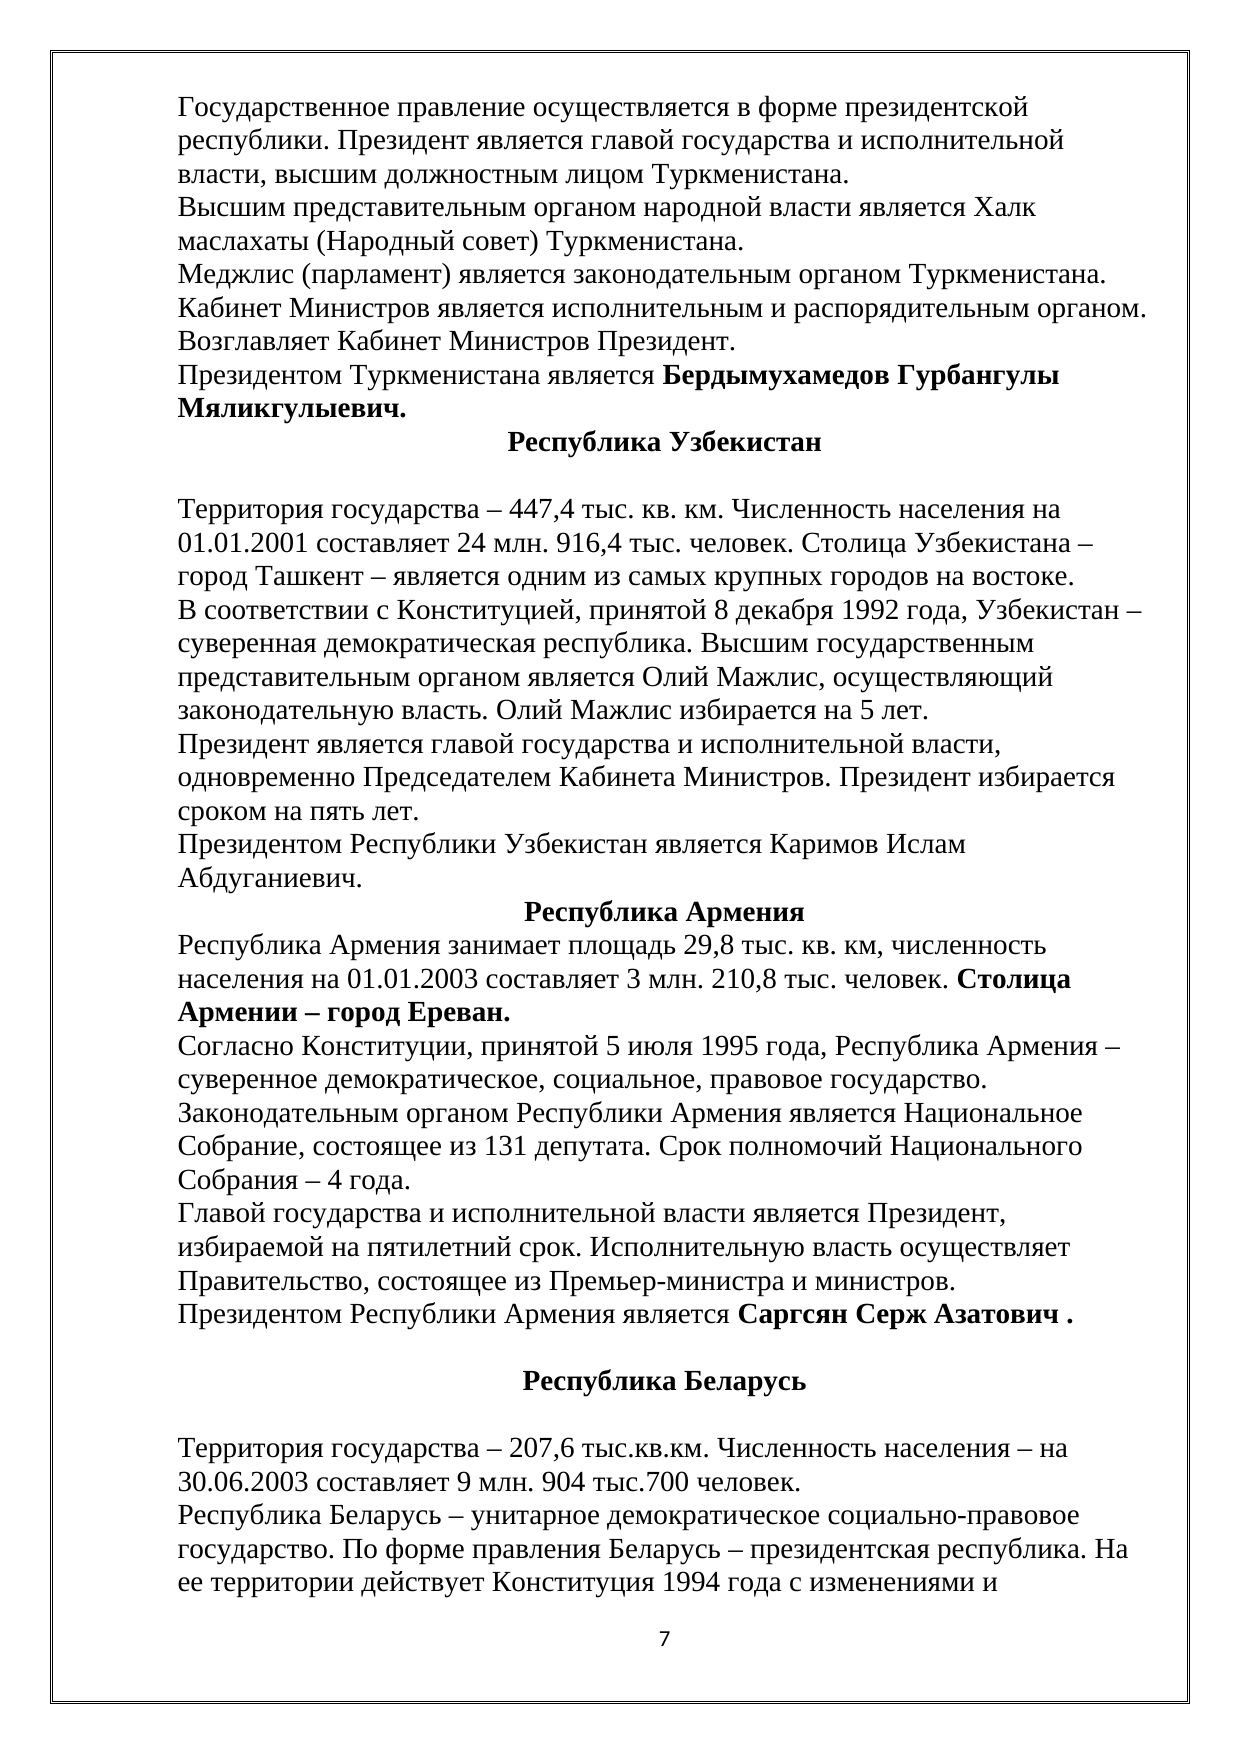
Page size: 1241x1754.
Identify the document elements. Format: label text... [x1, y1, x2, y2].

text Согласно Конституции, принятой 5 июля 1995 года, Республика Армения – суверенное демократическое, социальное, правовое государство. [177, 1028, 1152, 1095]
text В соответствии с Конституцией, принятой 8 декабря 1992 года, Узбекистан – суверенная демократическая республика. Высшим государственным представительным органом является Олий Мажлис, осуществляющий законодательную власть. Олий Мажлис избирается на 5 лет. [177, 592, 1152, 726]
text Президентом Туркменистана является Бердымухамедов Гурбангулы Мяликгулыевич. [177, 357, 1152, 424]
text Республика Узбекистан [177, 424, 1152, 458]
text Меджлис (парламент) является законодательным органом Туркменистана. [177, 256, 1152, 290]
text Высшим представительным органом народной власти является Халк маслахаты (Народный совет) Туркменистана. [177, 189, 1152, 256]
text Территория государства – 207,6 тыс.кв.км. Численность населения – на 30.06.2003 составляет 9 млн. 904 тыс.700 человек. [177, 1430, 1152, 1497]
text Республика Армения [177, 894, 1152, 927]
text Республика Армения занимает площадь 29,8 тыс. кв. км, численность населения на 01.01.2003 составляет 3 млн. 210,8 тыс. человек. Столица Армении – город Ереван. [177, 927, 1152, 1028]
text Территория государства – 447,4 тыс. кв. км. Численность населения на 01.01.2001 составляет 24 млн. 916,4 тыс. человек. Столица Узбекистана – город Ташкент – является одним из самых крупных городов на востоке. [177, 491, 1152, 592]
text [177, 1497, 1152, 1598]
text Республика Беларусь [177, 1363, 1152, 1397]
text Главой государства и исполнительной власти является Президент, избираемой на пятилетний срок. Исполнительную власть осуществляет Правительство, состоящее из Премьер-министра и министров. [177, 1196, 1152, 1296]
text Президентом Республики Узбекистан является Каримов Ислам Абдуганиевич. [177, 827, 1152, 894]
text Кабинет Министров является исполнительным и распорядительным органом. Возглавляет Кабинет Министров Президент. [177, 290, 1152, 357]
text Президентом Республики Армения является Саргсян Cерж Азатович . [177, 1296, 1152, 1330]
text Президент является главой государства и исполнительной власти, одновременно Председателем Кабинета Министров. Президент избирается сроком на пять лет. [177, 726, 1152, 827]
text Государственное правление осуществляется в форме президентской республики. Президент является главой государства и исполнительной власти, высшим должностным лицом Туркменистана. [177, 89, 1152, 189]
text Законодательным органом Республики Армения является Национальное Собрание, состоящее из 131 депутата. Срок полномочий Национального Собрания – 4 года. [177, 1095, 1152, 1196]
